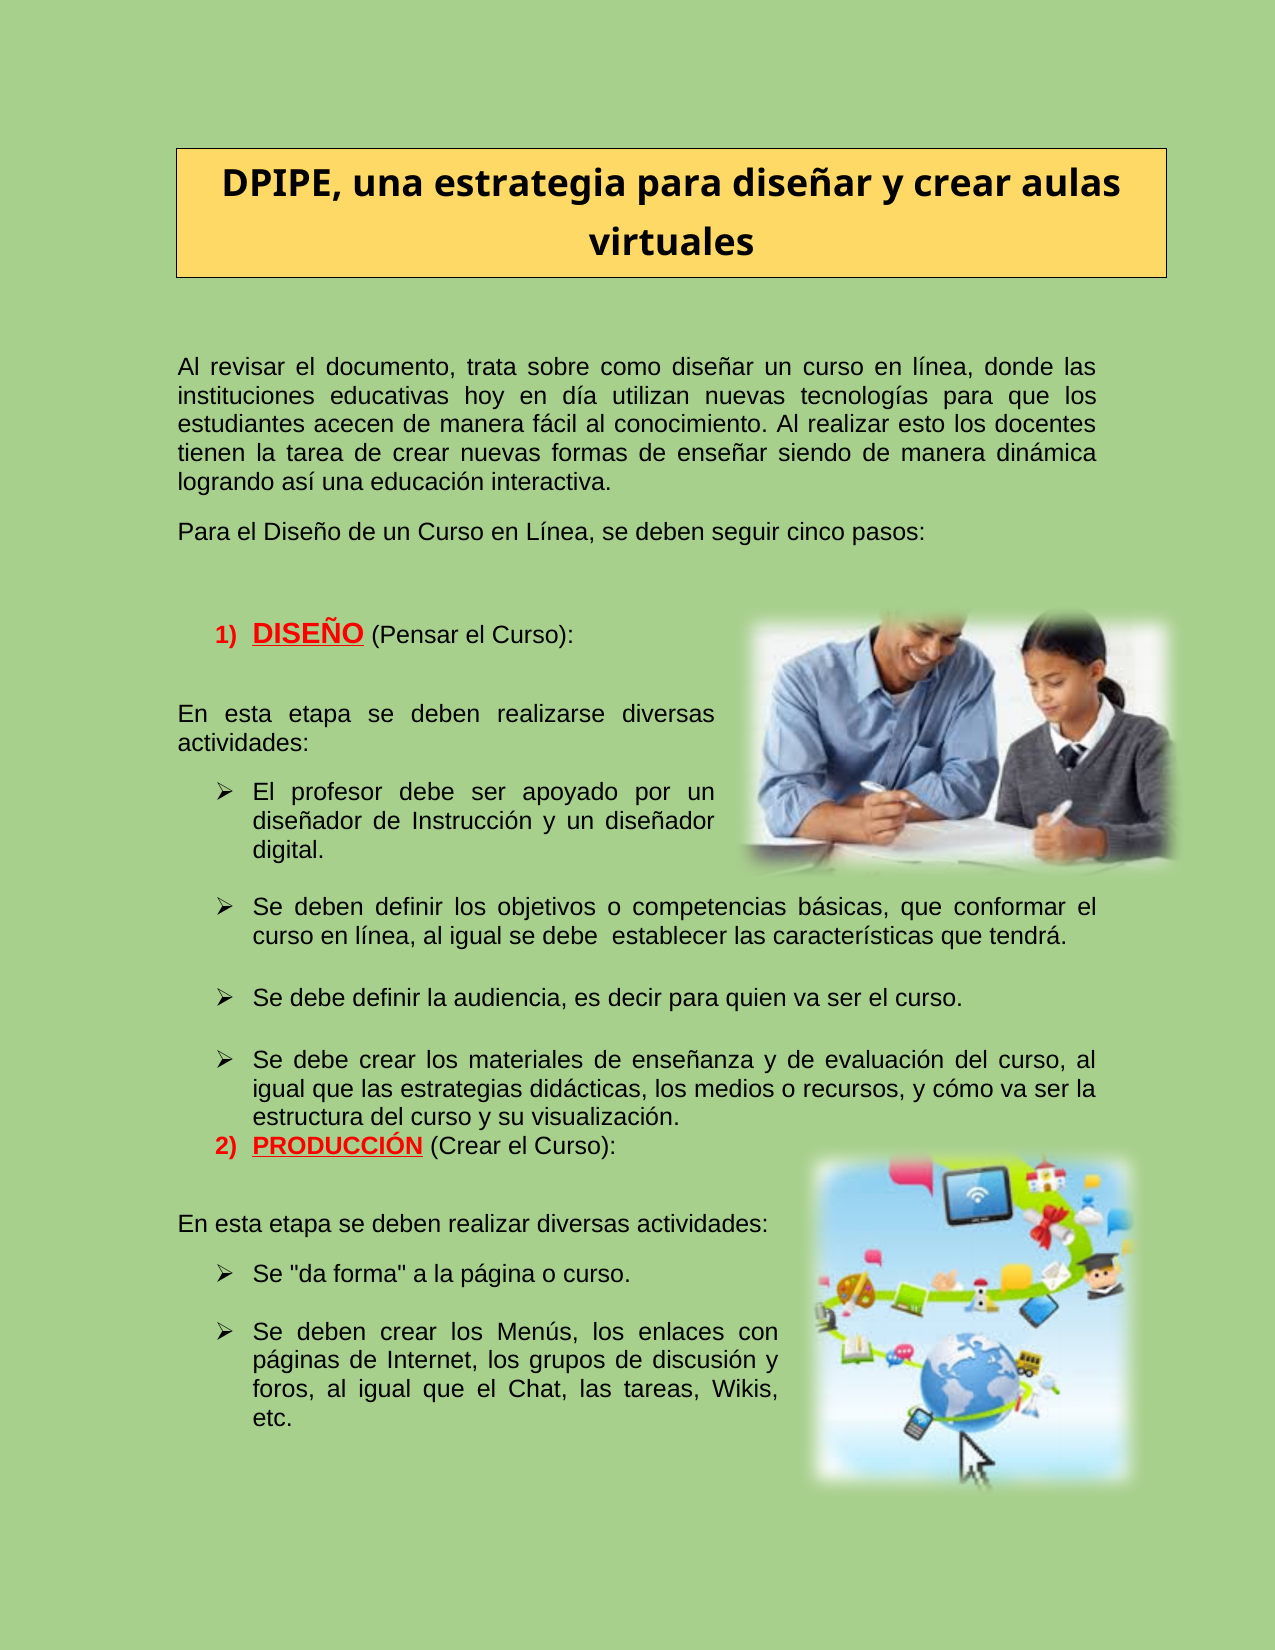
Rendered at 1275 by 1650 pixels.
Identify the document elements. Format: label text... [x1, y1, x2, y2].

list Se deben crear los Menús, los enlaces con páginas de Internet, los grupos de discusión y foros, al igual que el Chat, las tareas, Wikis, etc. [215, 1317, 802, 1432]
list Se "da forma" a la página o curso. [215, 1259, 802, 1288]
text Para el Diseño de un Curso en Línea, se deben seguir cinco pasos: [177, 516, 1098, 545]
picture [762, 633, 1157, 852]
text Al revisar el documento, trata sobre como diseñar un curso en línea, donde las instituciones educativas hoy en día utilizan nuevas tecnologías para que los estudiantes acecen de manera fácil al conocimiento. Al realizar esto los docentes tienen la tarea de crear nuevas formas de enseñar siendo de manera dinámica logrando así una educación interactiva. [177, 352, 1098, 496]
list PRODUCCIÓN (Crear el Curso): [215, 1131, 1098, 1160]
list Se debe crear los materiales de enseñanza y de evaluación del curso, al igual que las estrategias didácticas, los medios o recursos, y cómo va ser la estructura del curso y su visualización. [215, 1045, 1098, 1131]
list DISEÑO (Pensar el Curso): [215, 616, 743, 649]
list El profesor debe ser apoyado por un diseñador de Instrucción y un diseñador digital. [215, 777, 740, 863]
text En esta etapa se deben realizarse diversas actividades: [177, 699, 738, 756]
text En esta etapa se deben realizar diversas actividades: [177, 1209, 802, 1238]
list Se deben definir los objetivos o competencias básicas, que conformar el curso en línea, al igual se debe establecer las características que tendrá. [215, 892, 1098, 950]
picture [826, 1171, 1119, 1470]
list Se debe definir la audiencia, es decir para quien va ser el curso. [215, 983, 1098, 1012]
